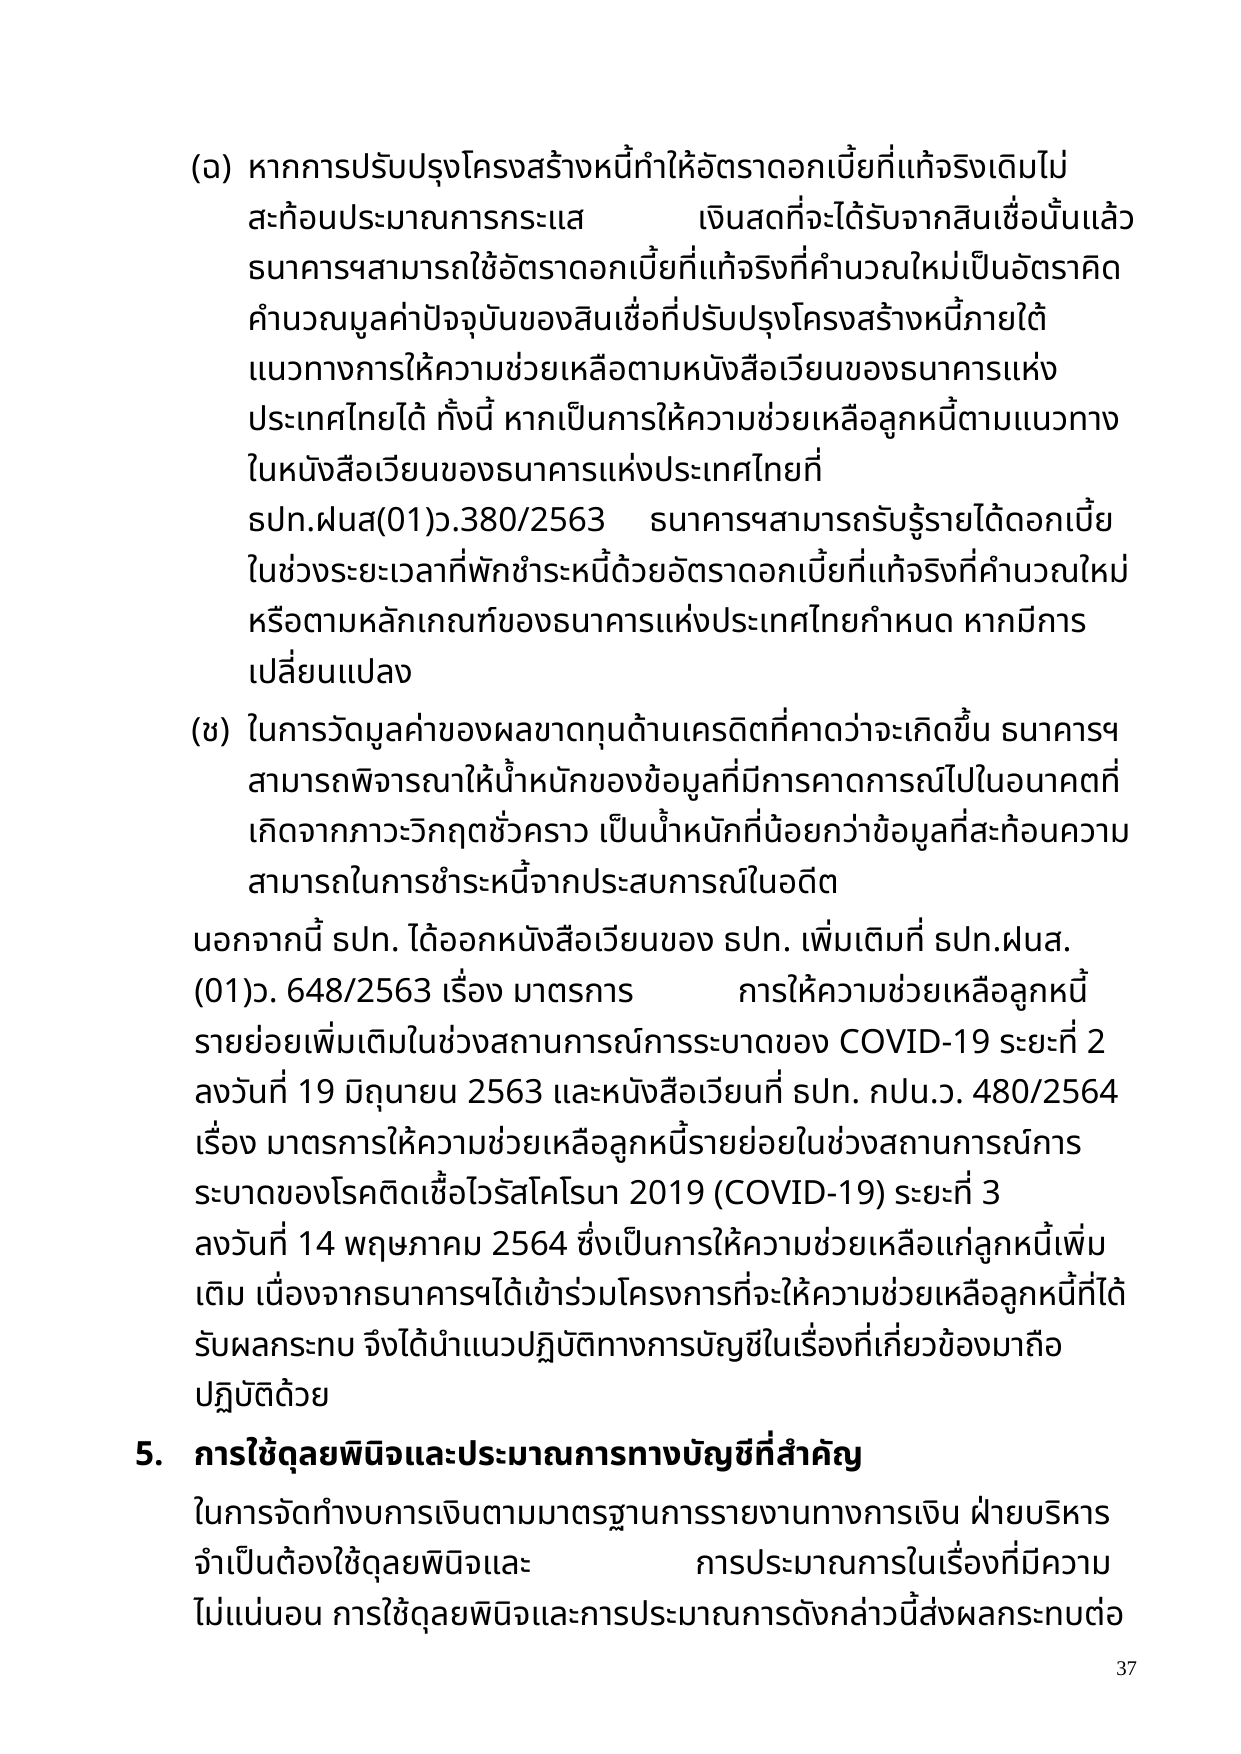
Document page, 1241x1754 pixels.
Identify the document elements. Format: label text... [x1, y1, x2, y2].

text (ช) ในการวัดมูลค่าของผลขาดทุนด้านเครดิตที่คาดว่าจะเกิดขึ้น ธนาคารฯสามารถพิจารณาให้น้ำหนักของข้อมูลที่มีการคาดการณ์ไปในอนาคตที่เกิดจากภาวะวิกฤตชั่วคราว เป็นน้ำหนักที่น้อยกว่าข้อมูลที่สะท้อนความสามารถในการชำระหนี้จากประสบการณ์ในอดีต [191, 706, 1137, 908]
text นอกจากนี้ ธปท. ได้ออกหนังสือเวียนของ ธปท. เพิ่มเติมที่ ธปท.ฝนส.(01)ว. 648/2563 เรื่อง มาตรการ การให้ความช่วยเหลือลูกหนี้รายย่อยเพิ่มเติมในช่วงสถานการณ์การระบาดของ COVID-19 ระยะที่ 2 ลงวันที่ 19 มิถุนายน 2563 และหนังสือเวียนที่ ธปท. กปน.ว. 480/2564 เรื่อง มาตรการให้ความช่วยเหลือลูกหนี้รายย่อยในช่วงสถานการณ์การระบาดของโรคติดเชื้อไวรัสโคโรนา 2019 (COVID-19) ระยะที่ 3 ลงวันที่ 14 พฤษภาคม 2564 ซึ่งเป็นการให้ความช่วยเหลือแก่ลูกหนี้เพิ่มเติม เนื่องจากธนาคารฯได้เข้าร่วมโครงการที่จะให้ความช่วยเหลือลูกหนี้ที่ได้รับผลกระทบ จึงได้นำแนวปฏิบัติทางการบัญชีในเรื่องที่เกี่ยวข้องมาถือปฏิบัติด้วย [192, 916, 1137, 1422]
text (ฉ) หากการปรับปรุงโครงสร้างหนี้ทำให้อัตราดอกเบี้ยที่แท้จริงเดิมไม่สะท้อนประมาณการกระแส เงินสดที่จะได้รับจากสินเชื่อนั้นแล้ว ธนาคารฯสามารถใช้อัตราดอกเบี้ยที่แท้จริงที่คำนวณใหม่เป็นอัตราคิดคำนวณมูลค่าปัจจุบันของสินเชื่อที่ปรับปรุงโครงสร้างหนี้ภายใต้แนวทางการให้ความช่วยเหลือตามหนังสือเวียนของธนาคารแห่งประเทศไทยได้ ทั้งนี้ หากเป็นการให้ความช่วยเหลือลูกหนี้ตามแนวทางในหนังสือเวียนของธนาคารแห่งประเทศไทยที่ ธปท.ฝนส(01)ว.380/2563 ธนาคารฯสามารถรับรู้รายได้ดอกเบี้ยในช่วงระยะเวลาที่พักชำระหนี้ด้วยอัตราดอกเบี้ยที่แท้จริงที่คำนวณใหม่ หรือตามหลักเกณฑ์ของธนาคารแห่งประเทศไทยกำหนด หากมีการเปลี่ยนแปลง [191, 143, 1137, 698]
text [193, 1489, 1137, 1640]
subtitle การใช้ดุลยพินิจและประมาณการทางบัญชีที่สำคัญ [135, 1430, 1137, 1480]
